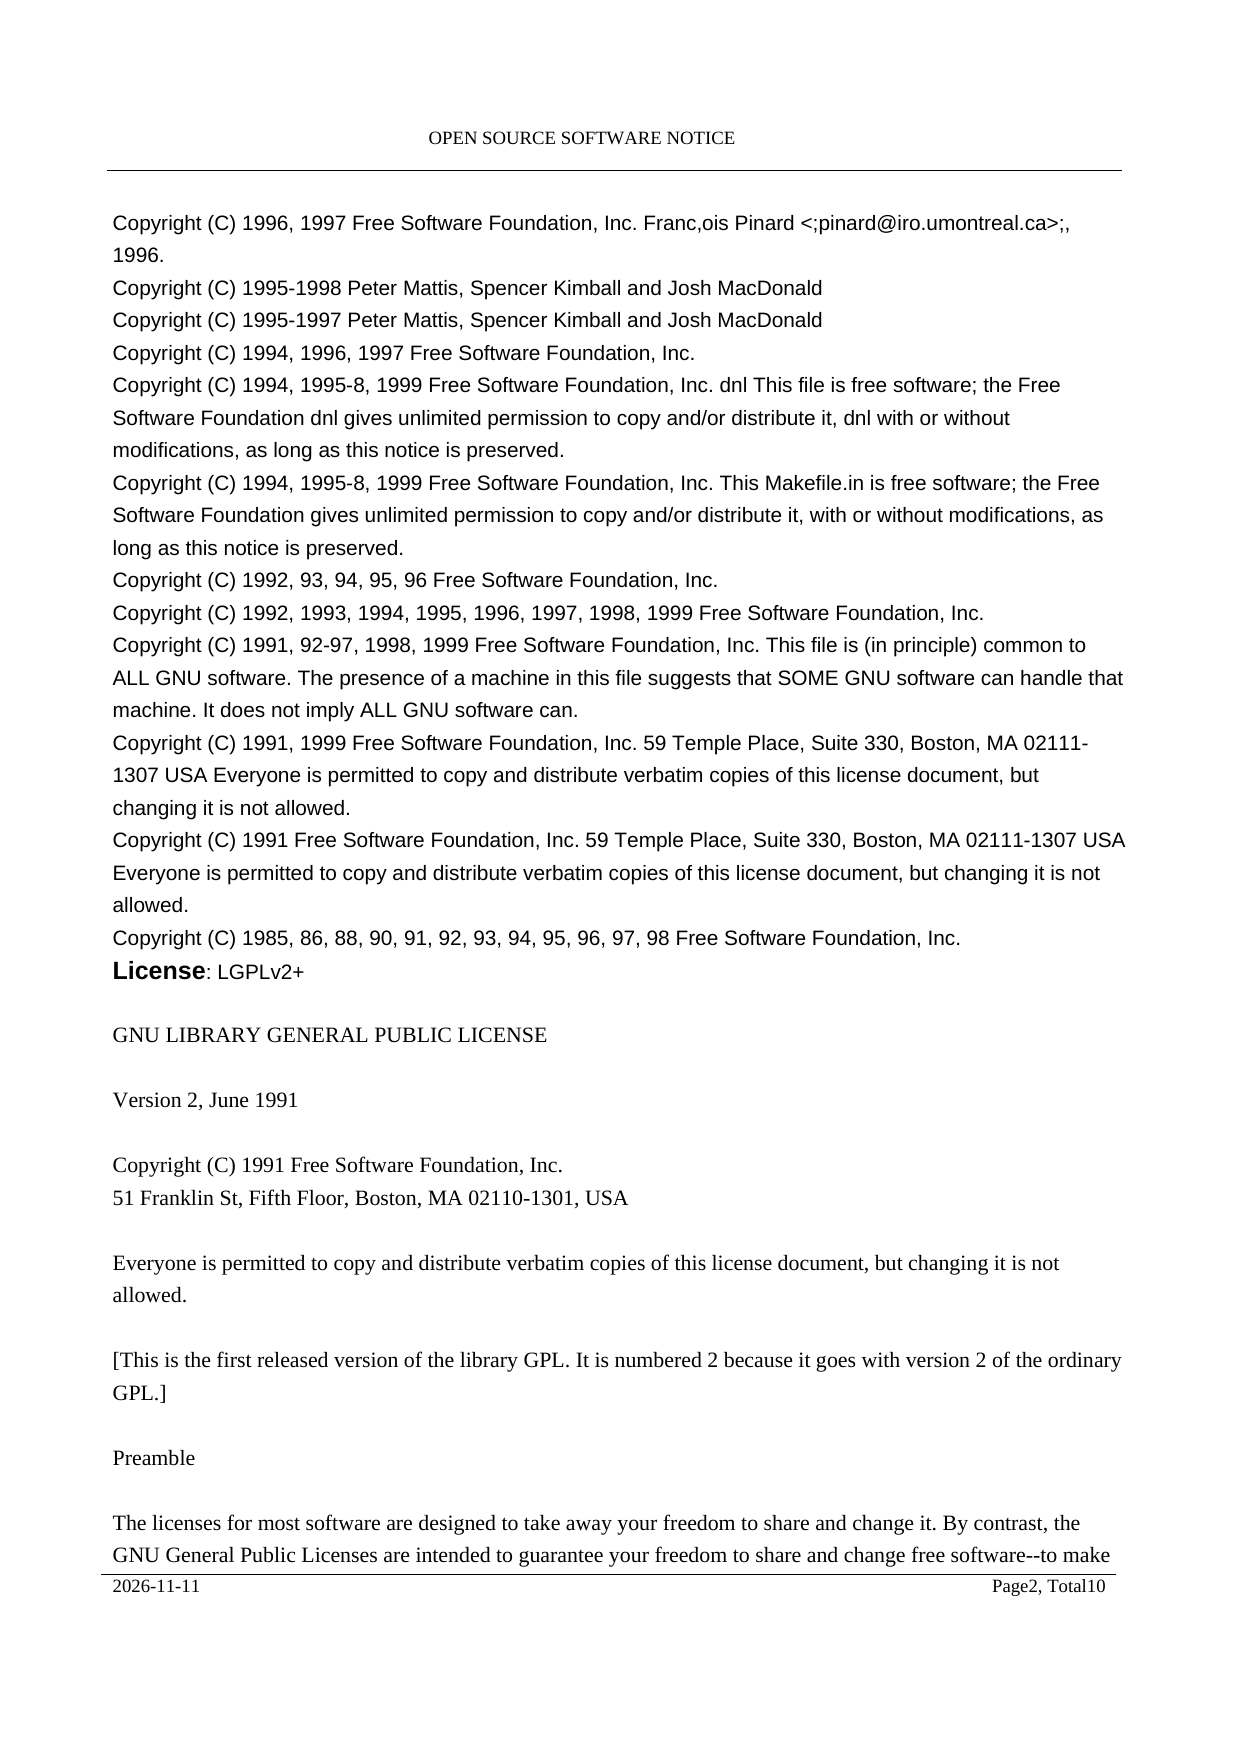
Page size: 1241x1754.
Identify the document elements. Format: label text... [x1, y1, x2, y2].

text Copyright (C) 1995-1997 Peter Mattis, Spencer Kimball and Josh MacDonald [112, 304, 1128, 336]
text Copyright (C) 1991 Free Software Foundation, Inc. 59 Temple Place, Suite 330, Boston, MA 02111-1307 USA Everyone is permitted to copy and distribute verbatim copies of this license document, but changing it is not allowed. [112, 824, 1128, 921]
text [112, 954, 1128, 1571]
text Copyright (C) 1985, 86, 88, 90, 91, 92, 93, 94, 95, 96, 97, 98 Free Software Foundation, Inc. [112, 921, 1128, 954]
text Copyright (C) 1996, 1997 Free Software Foundation, Inc. Franc,ois Pinard <;pinard@iro.umontreal.ca>;, 1996. [112, 206, 1128, 271]
text Copyright (C) 1994, 1995-8, 1999 Free Software Foundation, Inc. dnl This file is free software; the Free Software Foundation dnl gives unlimited permission to copy and/or distribute it, dnl with or without modifications, as long as this notice is preserved. [112, 369, 1128, 466]
text Copyright (C) 1994, 1996, 1997 Free Software Foundation, Inc. [112, 336, 1128, 369]
text Copyright (C) 1995-1998 Peter Mattis, Spencer Kimball and Josh MacDonald [112, 271, 1128, 304]
text Copyright (C) 1994, 1995-8, 1999 Free Software Foundation, Inc. This Makefile.in is free software; the Free Software Foundation gives unlimited permission to copy and/or distribute it, with or without modifications, as long as this notice is preserved. [112, 466, 1128, 564]
text Copyright (C) 1992, 93, 94, 95, 96 Free Software Foundation, Inc. [112, 564, 1128, 596]
text Copyright (C) 1992, 1993, 1994, 1995, 1996, 1997, 1998, 1999 Free Software Foundation, Inc. [112, 596, 1128, 629]
text Copyright (C) 1991, 92-97, 1998, 1999 Free Software Foundation, Inc. This file is (in principle) common to ALL GNU software. The presence of a machine in this file suggests that SOME GNU software can handle that machine. It does not imply ALL GNU software can. [112, 629, 1128, 726]
text Copyright (C) 1991, 1999 Free Software Foundation, Inc. 59 Temple Place, Suite 330, Boston, MA 02111-1307 USA Everyone is permitted to copy and distribute verbatim copies of this license document, but changing it is not allowed. [112, 726, 1128, 824]
